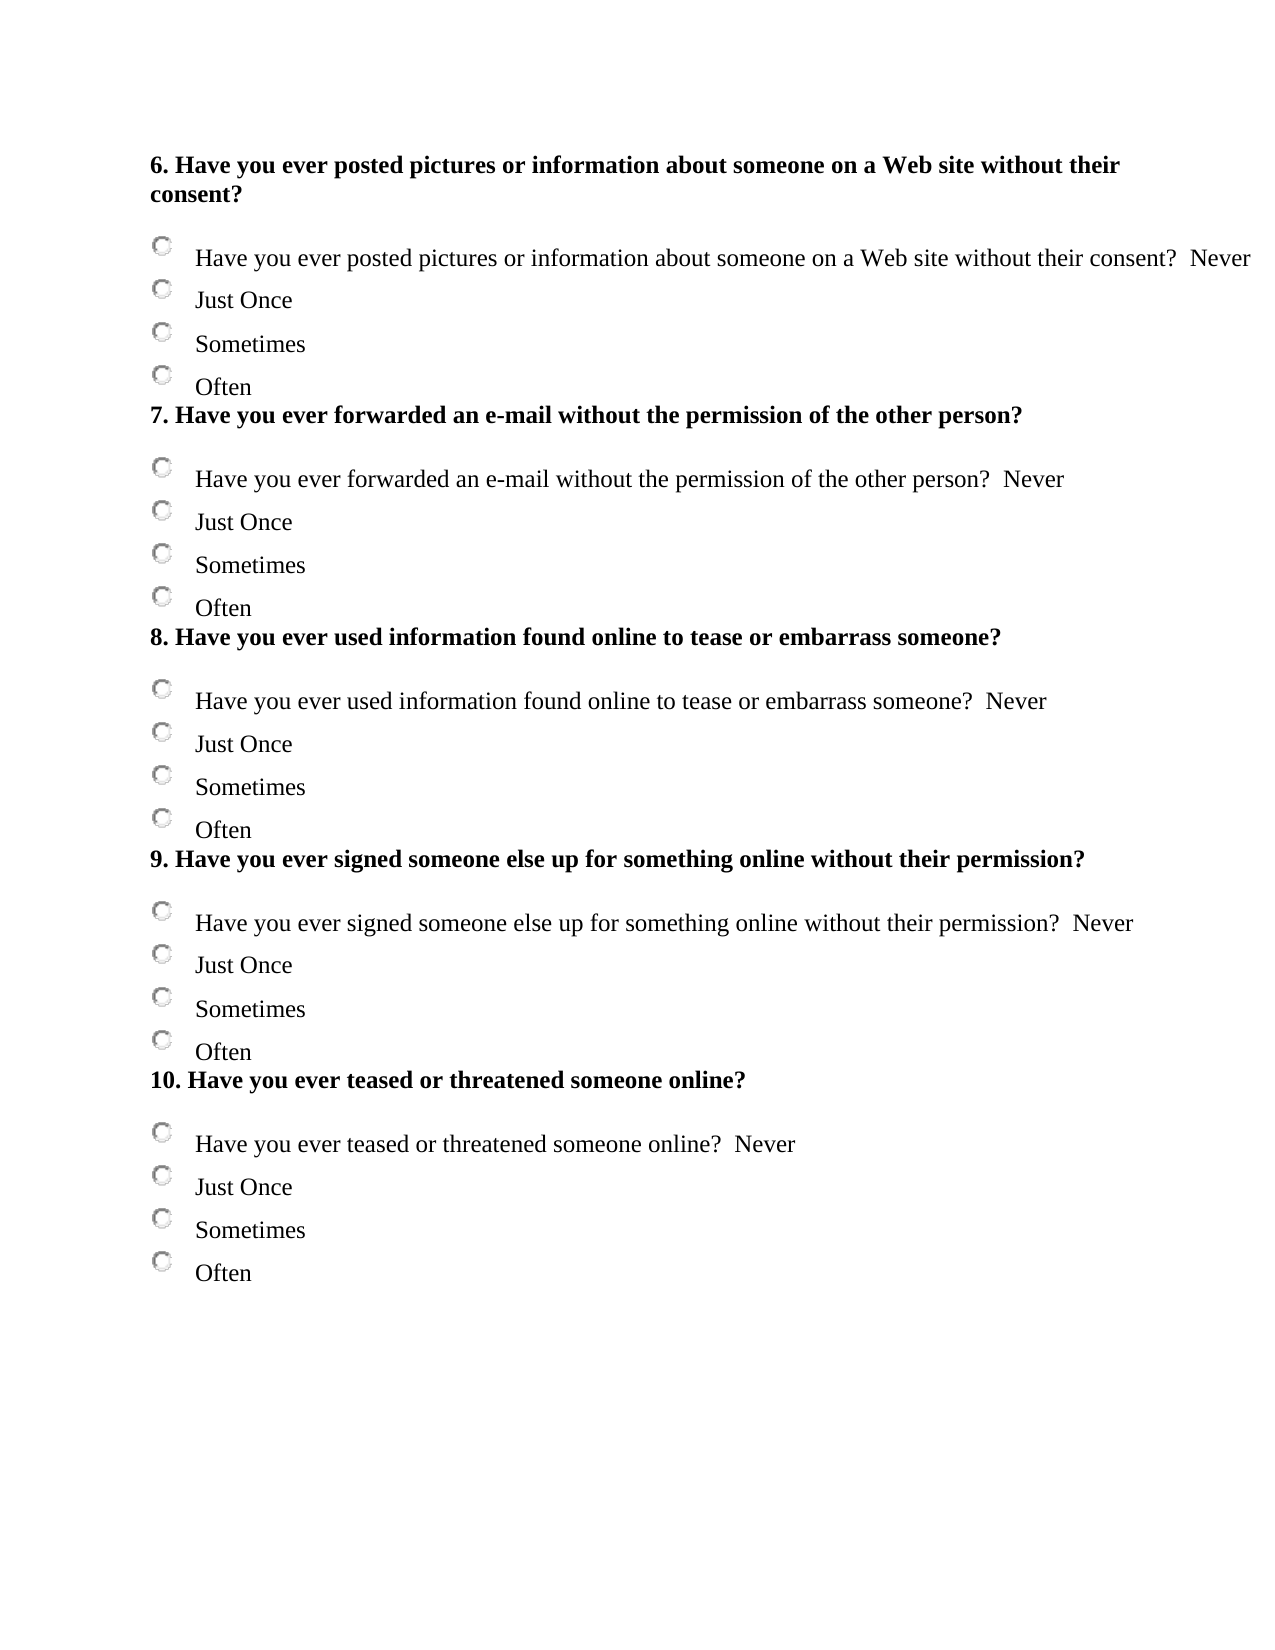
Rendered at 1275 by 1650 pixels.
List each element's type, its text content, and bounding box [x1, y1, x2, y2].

text 8. Have you ever used information found online to tease or embarrass someone? [150, 622, 1125, 651]
text 9. Have you ever signed someone else up for something online without their permission? [150, 844, 1125, 872]
text 7. Have you ever forwarded an e-mail without the permission of the other person? [150, 400, 1125, 429]
table_header Have you ever teased or threatened someone online? Never Just Once Sometimes Often [150, 1115, 1275, 1287]
text 10. Have you ever teased or threatened someone online? [150, 1065, 1125, 1094]
table_header Have you ever forwarded an e-mail without the permission of the other person? Never Just Once Sometimes Often [150, 450, 1275, 622]
table_header Have you ever signed someone else up for something online without their permission? Never Just Once Sometimes Often [150, 893, 1275, 1065]
text 6. Have you ever posted pictures or information about someone on a Web site without their consent? [150, 150, 1125, 207]
table_header Have you ever posted pictures or information about someone on a Web site without their consent? Never Just Once Sometimes Often [150, 228, 1275, 400]
table_header Have you ever used information found online to tease or embarrass someone? Never Just Once Sometimes Often [150, 672, 1275, 844]
